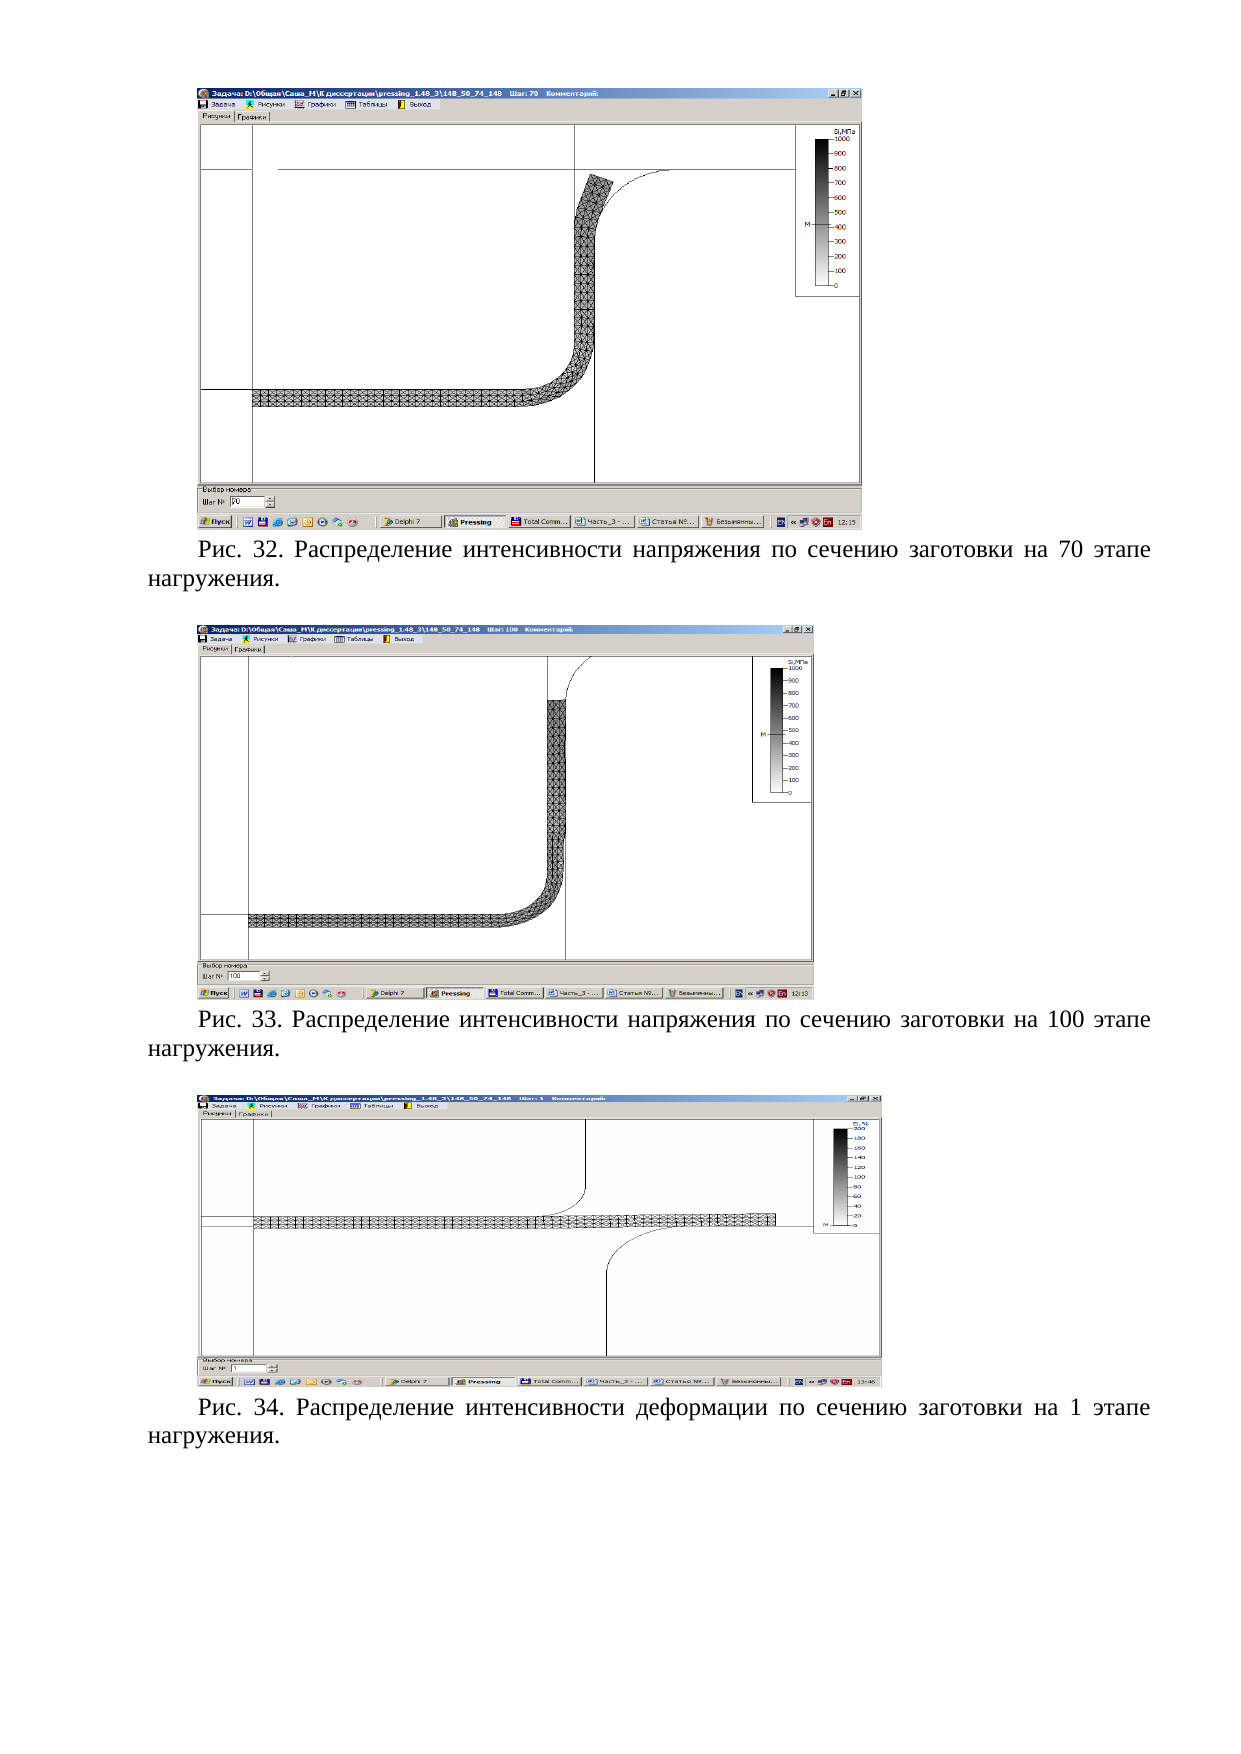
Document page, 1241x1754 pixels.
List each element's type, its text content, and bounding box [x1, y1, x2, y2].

picture [197, 1095, 882, 1387]
picture [197, 88, 862, 530]
picture [197, 625, 814, 1000]
text Рис. 32. Распределение интенсивности напряжения по сечению заготовки на 70 этапе нагружения. [148, 534, 1152, 592]
text Рис. 33. Распределение интенсивности напряжения по сечению заготовки на 100 этапе нагружения. [148, 1004, 1152, 1062]
text Рис. 34. Распределение интенсивности деформации по сечению заготовки на 1 этапе нагружения. [148, 1392, 1152, 1449]
